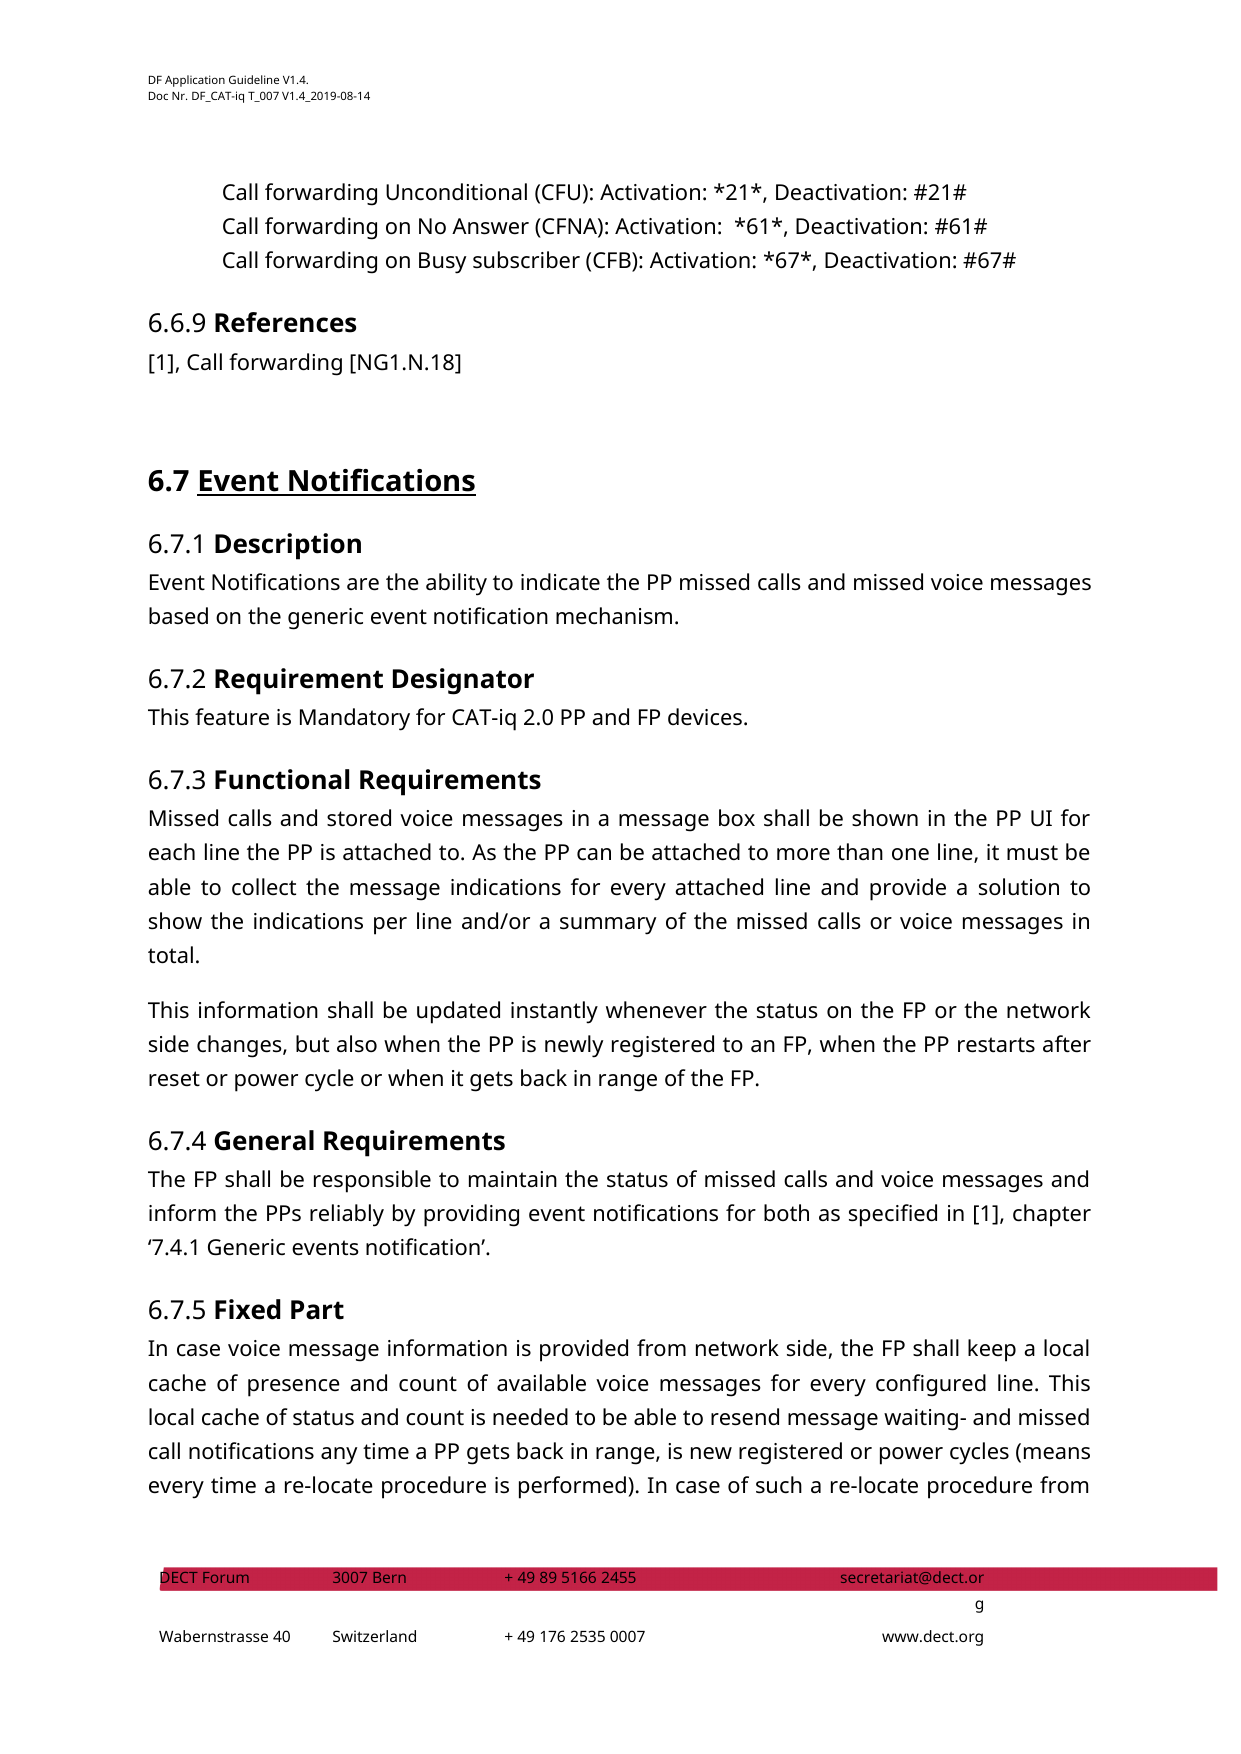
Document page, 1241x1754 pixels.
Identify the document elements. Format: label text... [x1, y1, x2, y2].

subtitle General Requirements [148, 1122, 1092, 1158]
subtitle References [148, 305, 1092, 340]
subtitle Description [148, 525, 1092, 561]
picture [159, 1567, 1218, 1591]
text Event Notifications are the ability to indicate the PP missed calls and missed voice messages based on the generic event notification mechanism. [148, 567, 1092, 631]
subtitle Event Notifications [148, 461, 1092, 500]
text This information shall be updated instantly whenever the status on the FP or the network side changes, but also when the PP is newly registered to an FP, when the PP restarts after reset or power cycle or when it gets back in range of the FP. [148, 995, 1092, 1093]
subtitle Functional Requirements [148, 761, 1092, 797]
text [1], Call forwarding [NG1.N.18] [148, 346, 1092, 376]
text This feature is Mandatory for CAT-iq 2.0 PP and FP devices. [148, 702, 1092, 732]
text Call forwarding Unconditional (CFU): Activation: *21*, Deactivation: #21# Call forwarding on No Answer (CFNA): Activation: *61*, Deactivation: #61# Call forwarding on Busy subscriber (CFB): Activation: *67*, Deactivation: #67# [222, 177, 1092, 275]
subtitle Fixed Part [148, 1292, 1092, 1327]
subtitle Requirement Designator [148, 660, 1092, 696]
text Missed calls and stored voice messages in a message box shall be shown in the PP UI for each line the PP is attached to. As the PP can be attached to more than one line, it must be able to collect the message indications for every attached line and provide a solution to show the indications per line and/or a summary of the missed calls or voice messages in total. [148, 803, 1092, 969]
text The FP shall be responsible to maintain the status of missed calls and voice messages and inform the PPs reliably by providing event notifications for both as specified in [1], chapter ‘7.4.1 Generic events notification’. [148, 1164, 1092, 1262]
